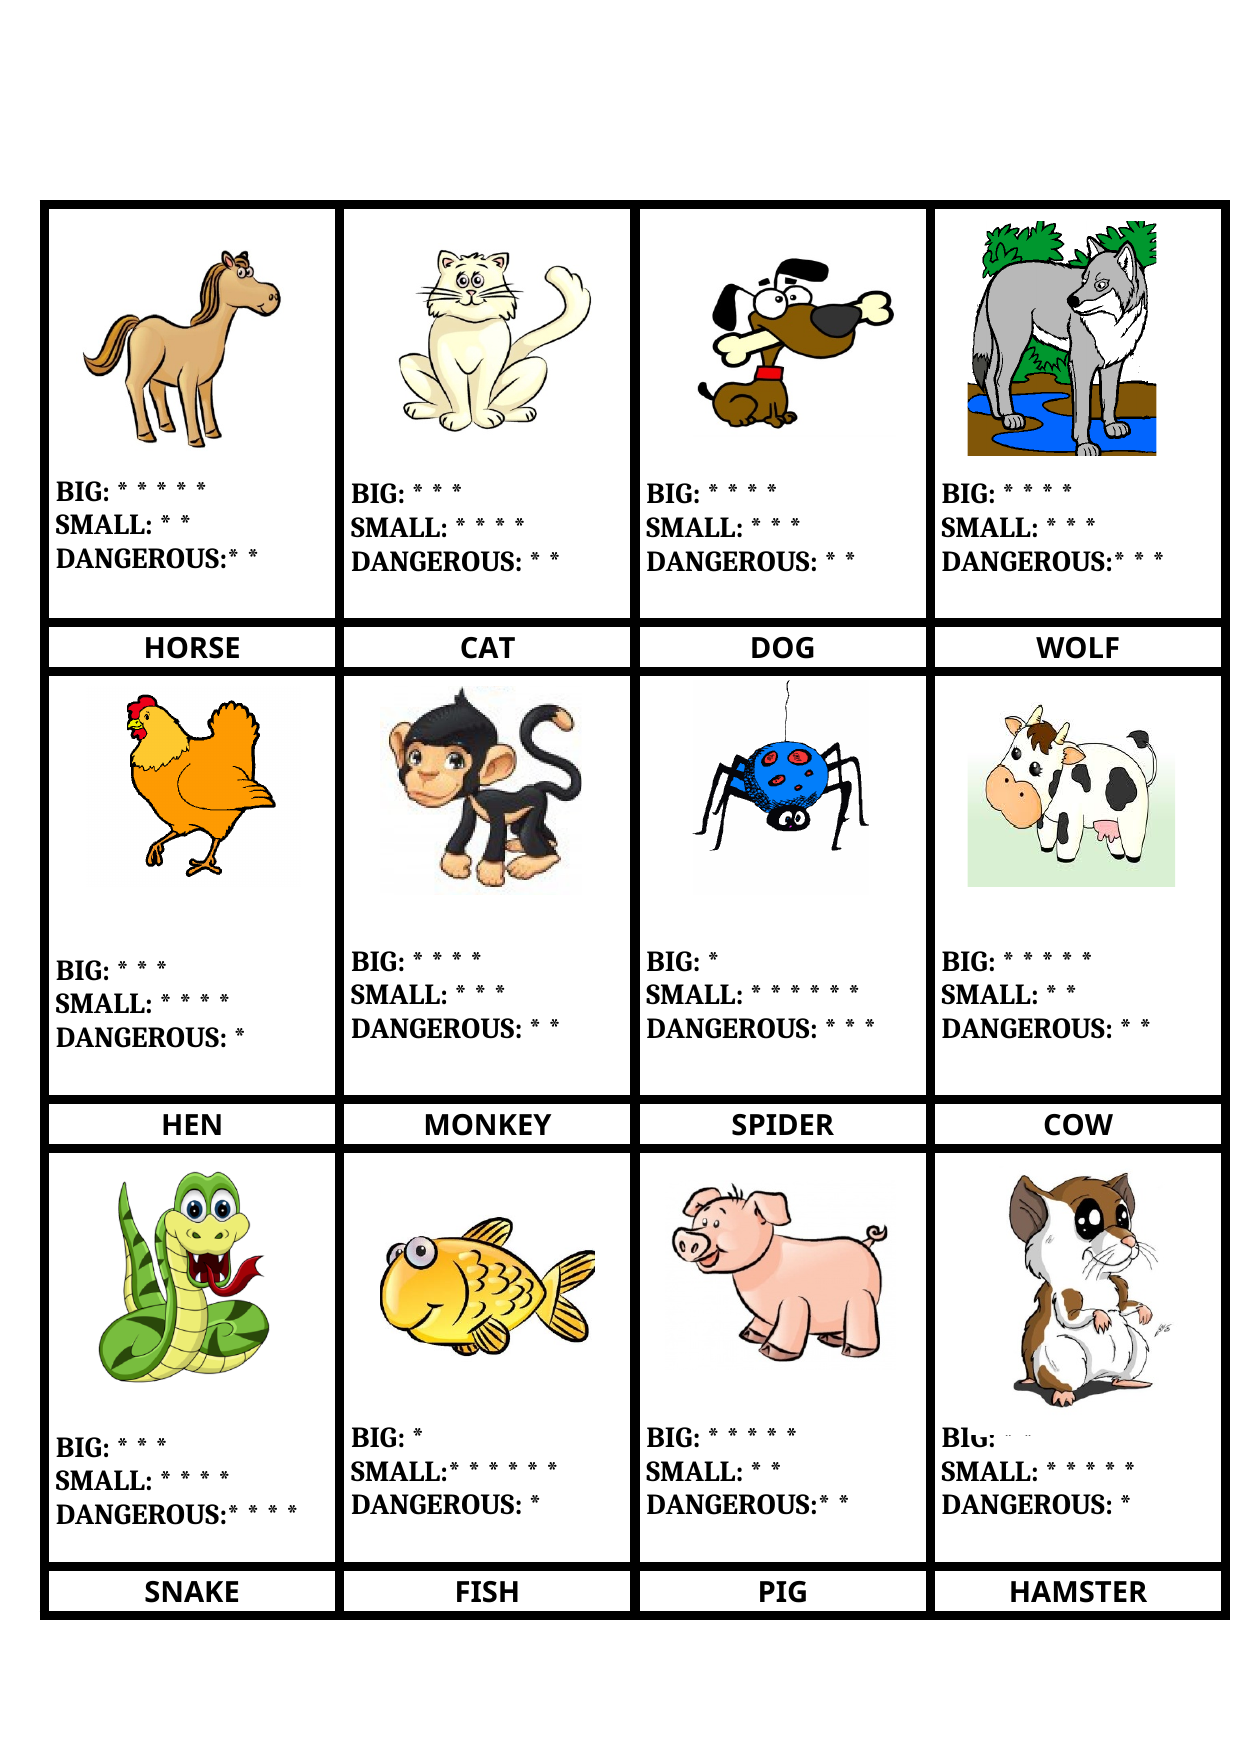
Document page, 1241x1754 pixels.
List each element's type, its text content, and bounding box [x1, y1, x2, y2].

table_cell BIG: * * * * * SMALL: * * DANGEROUS: * * [935, 676, 1221, 1094]
table_cell BIG: * SMALL:* * * * * * DANGEROUS: * [344, 1153, 630, 1562]
picture [967, 686, 1175, 887]
picture [692, 249, 896, 437]
table_cell BIG: * * * SMALL: * * * * DANGEROUS:* * * * [49, 1153, 335, 1562]
picture [380, 1163, 595, 1399]
table_cell HORSE [49, 627, 335, 667]
table_cell BIG: * * SMALL: * * * * * DANGEROUS: * [935, 1153, 1221, 1562]
table_header BIG: * * * * SMALL: * * * DANGEROUS: * * [640, 209, 926, 618]
table_cell PIG [640, 1571, 926, 1611]
table_cell HEN [49, 1104, 335, 1143]
table_cell MONKEY [344, 1104, 630, 1143]
table_cell HAMSTER [935, 1571, 1221, 1611]
table_cell DOG [640, 627, 926, 667]
table_header BIG: * * * SMALL: * * * * DANGEROUS: * * [344, 209, 630, 618]
table_cell BIG: * SMALL: * * * * * * DANGEROUS: * * * [640, 676, 926, 1094]
picture [665, 1180, 896, 1370]
table_cell BIG: * * * * * SMALL: * * DANGEROUS:* * [640, 1153, 926, 1562]
picture [967, 1166, 1186, 1435]
table_cell COW [935, 1104, 1221, 1143]
picture [86, 686, 302, 887]
table_cell SNAKE [49, 1571, 335, 1611]
table_cell WOLF [935, 627, 1221, 667]
table_cell CAT [344, 627, 630, 667]
picture [76, 243, 286, 456]
table_cell SPIDER [640, 1104, 926, 1143]
picture [394, 243, 596, 437]
picture [77, 1165, 302, 1390]
picture [692, 680, 869, 895]
picture [967, 221, 1157, 456]
table_header BIG: * * * * * SMALL: * * DANGEROUS:* * [49, 209, 335, 618]
table_header BIG: * * * * SMALL: * * * DANGEROUS:* * * [935, 209, 1221, 618]
table_cell BIG: * * * * SMALL: * * * DANGEROUS: * * [344, 676, 630, 1094]
picture [380, 686, 582, 895]
table_cell FISH [344, 1571, 630, 1611]
table_cell BIG: * * * SMALL: * * * * DANGEROUS: * [49, 676, 335, 1094]
